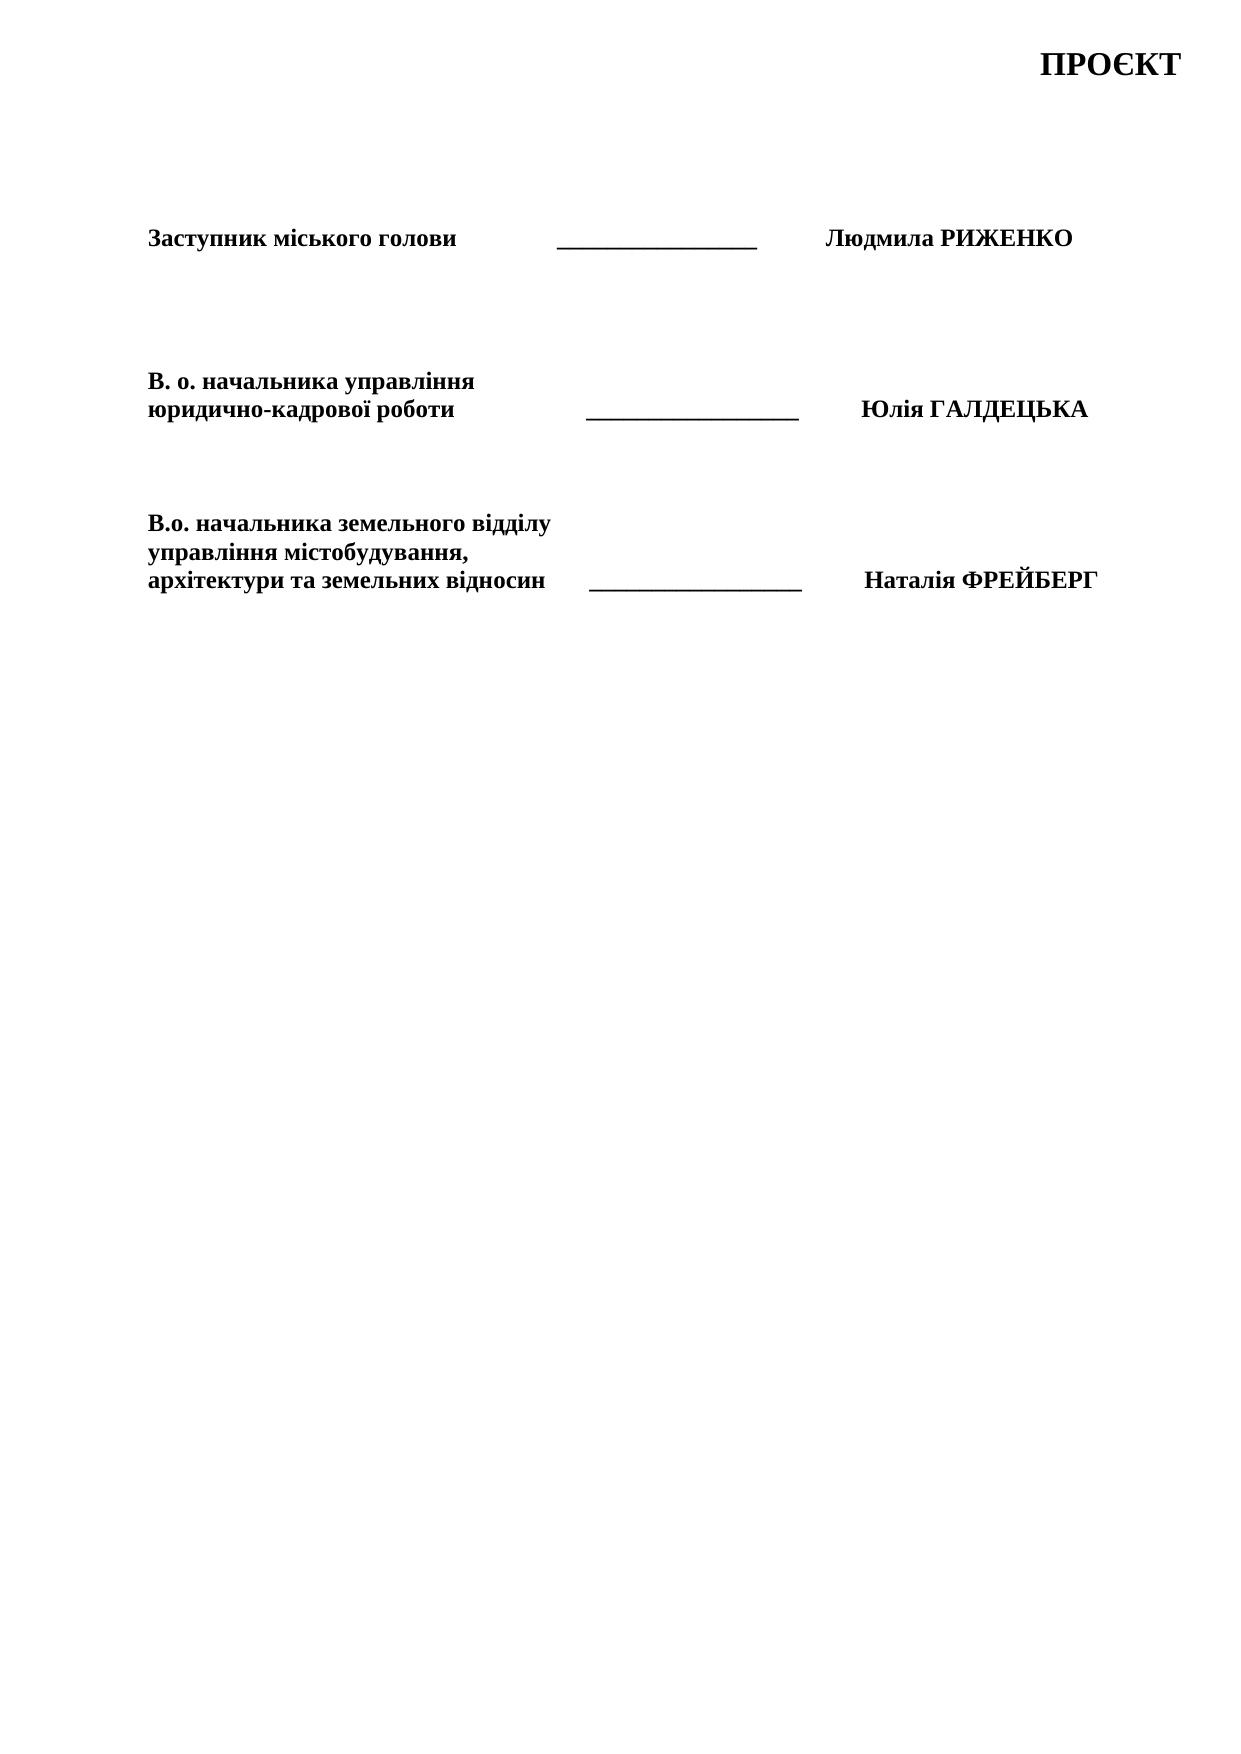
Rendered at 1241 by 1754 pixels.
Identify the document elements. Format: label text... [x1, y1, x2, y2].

text управління містобудування, [148, 537, 1181, 566]
text В. о. начальника управління [148, 337, 1181, 394]
text юридично-кадрової роботи _________________ Юлія ГАЛДЕЦЬКА [148, 394, 1181, 423]
text архітектури та земельних відносин _________________ Наталія ФРЕЙБЕРГ [148, 566, 1181, 594]
text В.о. начальника земельного відділу [148, 508, 1181, 537]
text Заступник міського голови ________________ Людмила РИЖЕНКО [148, 223, 1181, 252]
